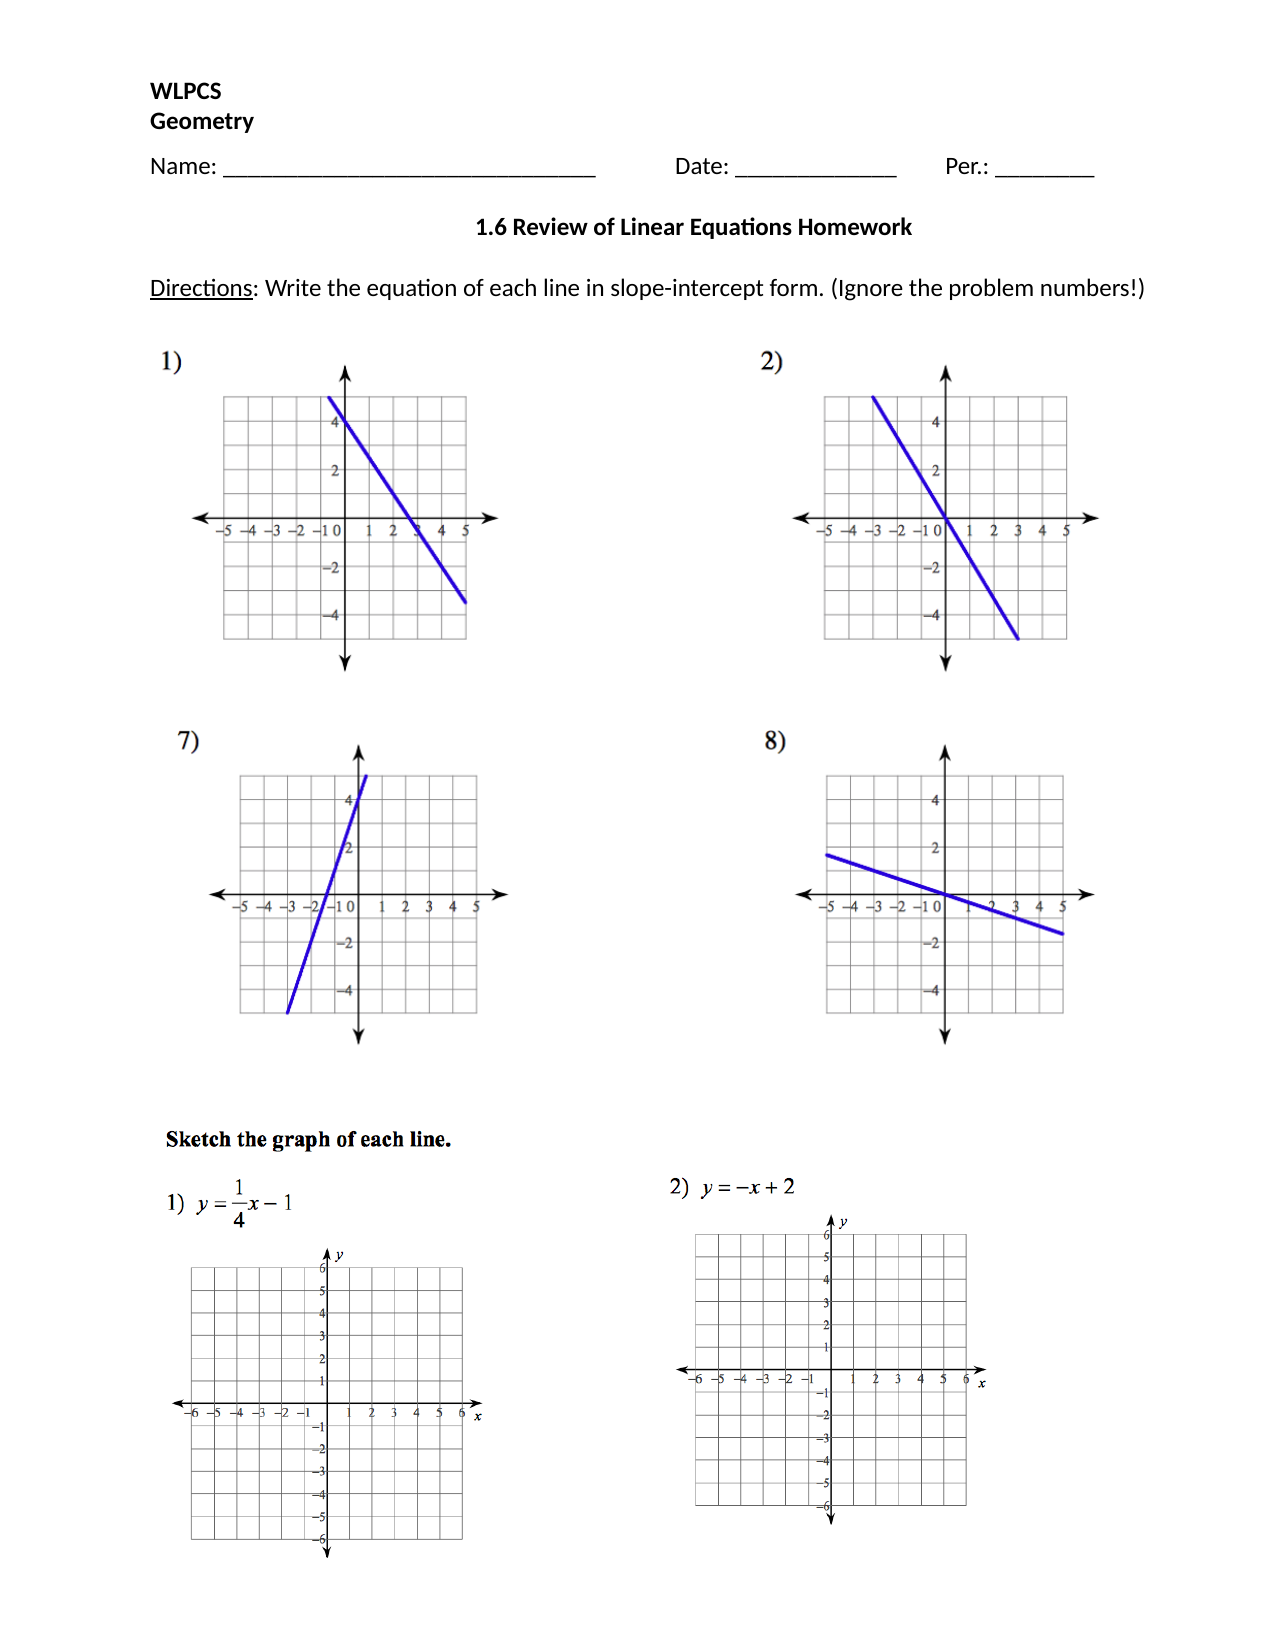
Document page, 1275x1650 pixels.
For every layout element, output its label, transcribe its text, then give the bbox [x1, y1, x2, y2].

text Name: ______________________________ Date: _____________ Per.: ________ [150, 150, 1162, 181]
picture [150, 1118, 1021, 1558]
text Directions: Write the equation of each line in slope-intercept form. (Ignore the problem numbers!) [150, 272, 1162, 303]
text 1.6 Review of Linear Equations Homework [150, 211, 1162, 242]
picture [150, 713, 1125, 1058]
picture [150, 333, 1125, 683]
